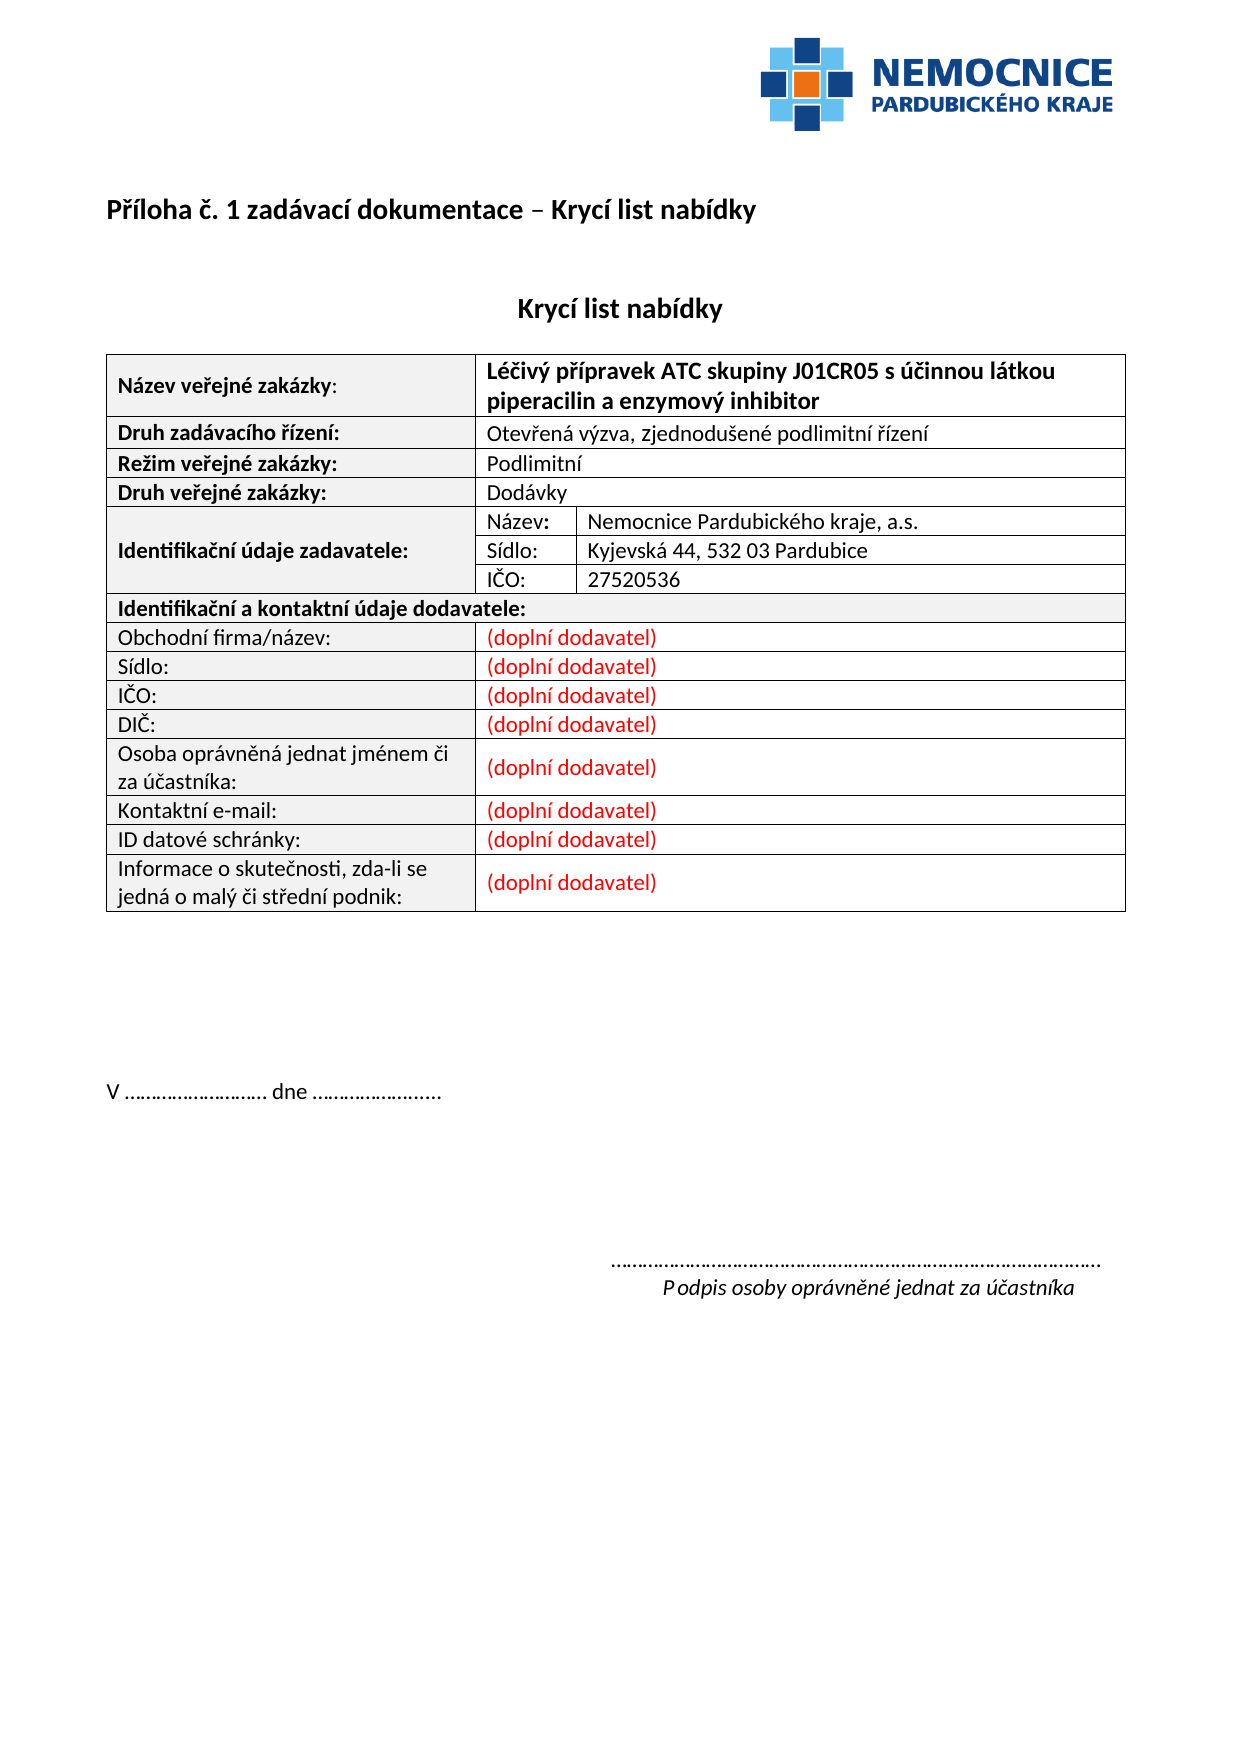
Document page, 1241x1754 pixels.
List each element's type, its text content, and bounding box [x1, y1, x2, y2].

table_cell Dodávky [476, 478, 1125, 506]
table_cell (doplní dodavatel) [476, 825, 1125, 853]
table_cell (doplní dodavatel) [476, 623, 1125, 651]
table_cell (doplní dodavatel) [476, 652, 1125, 680]
table_cell Název: [476, 507, 576, 535]
table_cell Identifikační údaje zadavatele: [107, 507, 475, 593]
table_cell Nemocnice Pardubického kraje, a.s. [577, 507, 1125, 535]
table_header Léčivý přípravek ATC skupiny J01CR05 s účinnou látkou piperacilin a enzymový inhibitor [476, 355, 1125, 416]
text Krycí list nabídky [106, 290, 1134, 326]
table_cell DIČ: [107, 710, 475, 738]
table_cell IČO: [107, 681, 475, 709]
table_cell 27520536 [577, 565, 1125, 593]
table_cell IČO: [476, 565, 576, 593]
table_cell (doplní dodavatel) [476, 681, 1125, 709]
table_cell Sídlo: [476, 536, 576, 564]
table_cell Kyjevská 44, 532 03 Pardubice [577, 536, 1125, 564]
table_cell Sídlo: [107, 652, 475, 680]
table_cell Osoba oprávněná jednat jménem či za účastníka: [107, 739, 475, 795]
table_header Název veřejné zakázky: [107, 355, 475, 416]
table_cell (doplní dodavatel) [476, 796, 1125, 824]
table_cell Obchodní firma/název: [107, 623, 475, 651]
text Příloha č. 1 zadávací dokumentace – Krycí list nabídky [106, 191, 1134, 227]
table_cell Informace o skutečnosti, zda-li se jedná o malý či střední podnik: [107, 855, 475, 911]
text V ……………………… dne ………………...... [106, 1077, 1134, 1105]
table_cell (doplní dodavatel) [476, 855, 1125, 911]
table_cell Kontaktní e-mail: [107, 796, 475, 824]
table_cell Podlimitní [476, 449, 1125, 477]
table_cell Druh veřejné zakázky: [107, 478, 475, 506]
table_cell ID datové schránky: [107, 825, 475, 853]
table_cell Režim veřejné zakázky: [107, 449, 475, 477]
table_cell Identifikační a kontaktní údaje dodavatele: [107, 594, 1125, 622]
text Podpis osoby oprávněné jednat za účastníka [106, 1273, 1134, 1301]
table_cell (doplní dodavatel) [476, 710, 1125, 738]
table_cell Otevřená výzva, zjednodušené podlimitní řízení [476, 417, 1125, 448]
text ………………………………………………………………………………… [106, 1245, 1134, 1273]
table_cell (doplní dodavatel) [476, 739, 1125, 795]
picture [759, 37, 1113, 132]
table_cell Druh zadávacího řízení: [107, 417, 475, 448]
